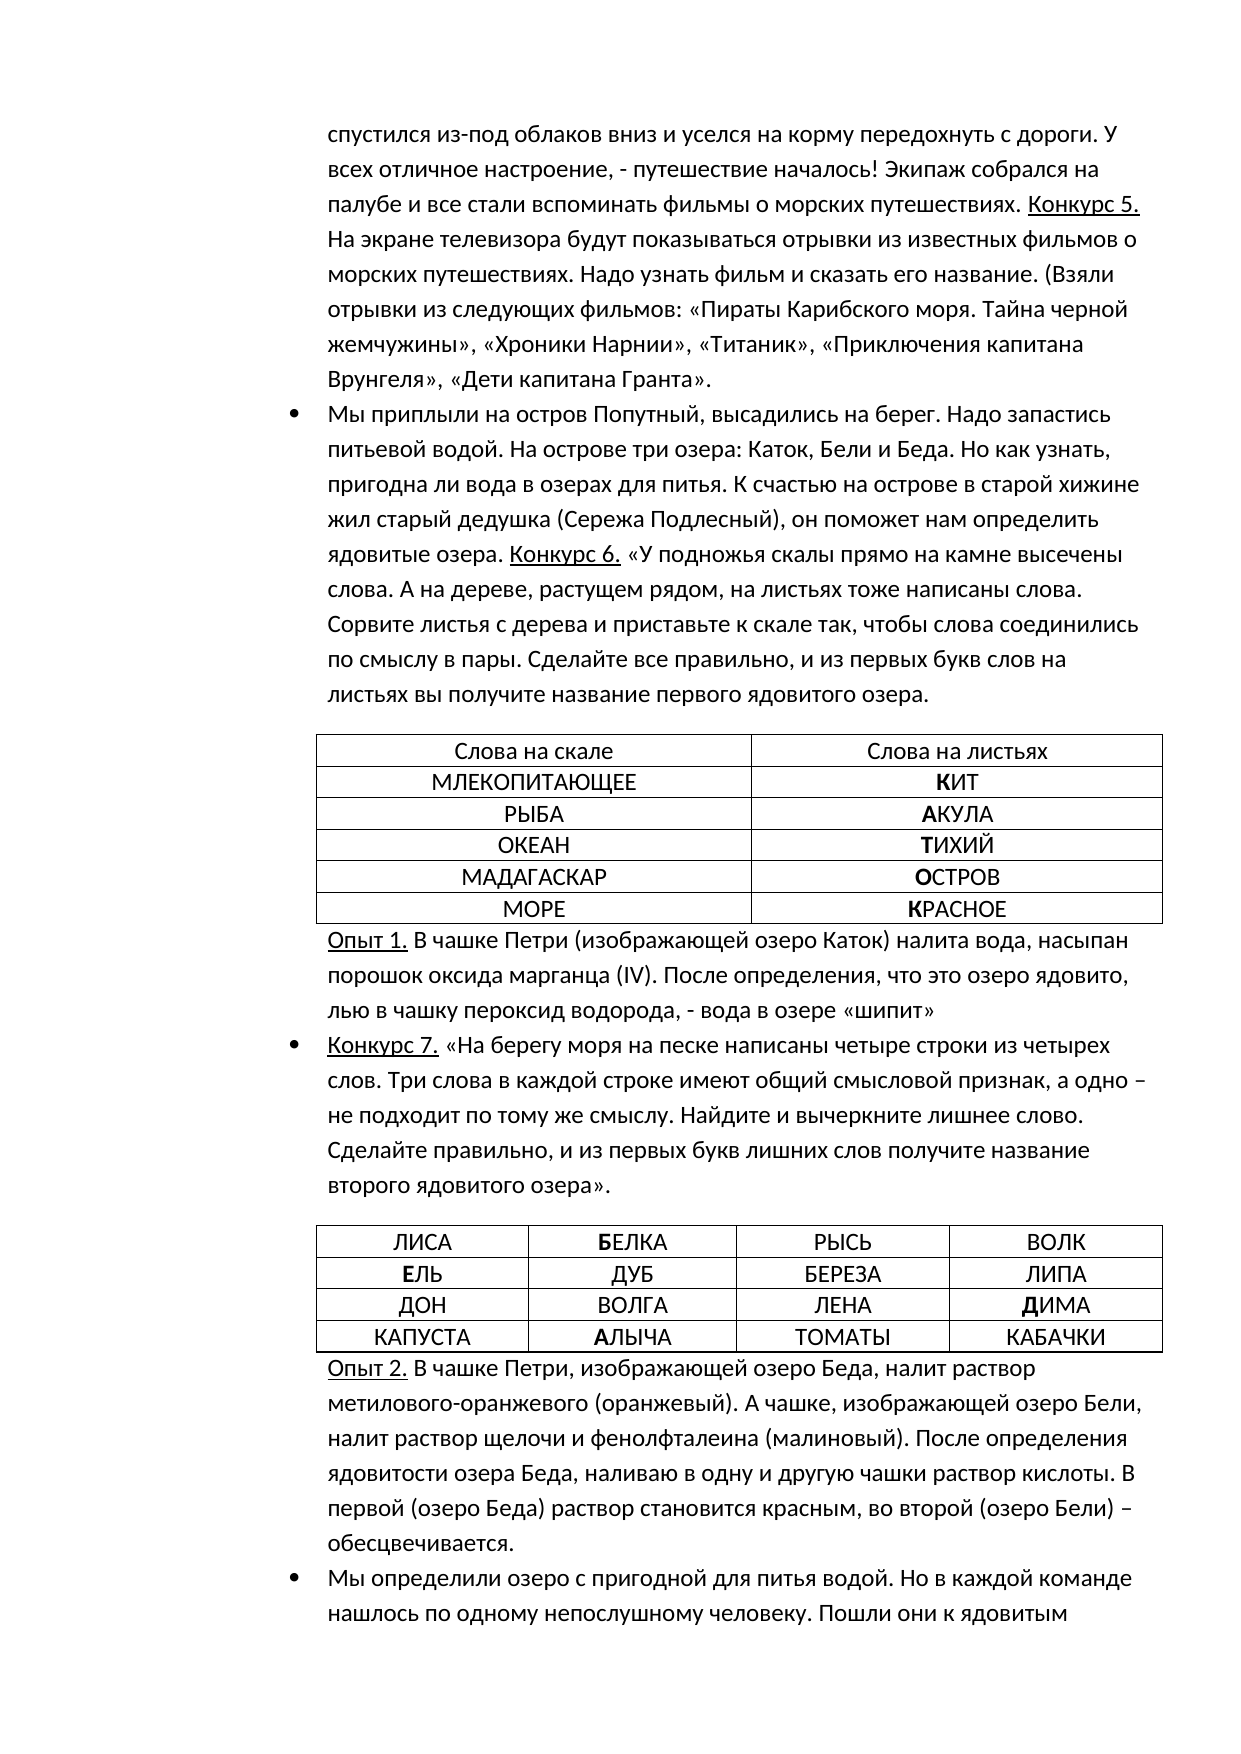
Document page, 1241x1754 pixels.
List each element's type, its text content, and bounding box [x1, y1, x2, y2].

table_cell КРАСНОЕ [752, 893, 1162, 923]
table_header ЛИСА [317, 1226, 528, 1257]
table_cell ВОЛГА [529, 1289, 736, 1320]
table_cell МОРЕ [317, 893, 751, 923]
table_cell КАБАЧКИ [950, 1321, 1162, 1351]
table_cell АКУЛА [752, 798, 1162, 829]
table_cell ДИМА [950, 1289, 1162, 1320]
table_cell РЫБА [317, 798, 751, 829]
table_cell ТОМАТЫ [737, 1321, 949, 1351]
table_cell ДОН [317, 1289, 528, 1320]
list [290, 1562, 1152, 1628]
table_cell ЕЛЬ [317, 1258, 528, 1288]
list Опыт 2. В чашке Петри, изображающей озеро Беда, налит раствор метилового-оранжевого (оранжевый). А чашке, изображающей озеро Бели, налит раствор щелочи и фенолфталеина (малиновый). После определения ядовитости озера Беда, наливаю в одну и другую чашки раствор кислоты. В первой (озеро Беда) раствор становится красным, во второй (озеро Бели) – обесцвечивается. [327, 1353, 1152, 1558]
table_cell ЛИПА [950, 1258, 1162, 1288]
table_cell ТИХИЙ [752, 830, 1162, 860]
list Мы приплыли на остров Попутный, высадились на берег. Надо запастись питьевой водой. На острове три озера: Каток, Бели и Беда. Но как узнать, пригодна ли вода в озерах для питья. К счастью на острове в старой хижине жил старый дедушка (Сережа Подлесный), он поможет нам определить ядовитые озера. Конкурс 6. «У подножья скалы прямо на камне высечены слова. А на дереве, растущем рядом, на листьях тоже написаны слова. Сорвите листья с дерева и приставьте к скале так, чтобы слова соединились по смыслу в пары. Сделайте все правильно, и из первых букв слов на листьях вы получите название первого ядовитого озера. [290, 398, 1152, 709]
table_cell ЛЕНА [737, 1289, 949, 1320]
table_header БЕЛКА [529, 1226, 736, 1257]
table_header ВОЛК [950, 1226, 1162, 1257]
list Конкурс 7. «На берегу моря на песке написаны четыре строки из четырех слов. Три слова в каждой строке имеют общий смысловой признак, а одно – не подходит по тому же смыслу. Найдите и вычеркните лишнее слово. Сделайте правильно, и из первых букв лишних слов получите название второго ядовитого озера». [290, 1029, 1152, 1200]
table_cell ОКЕАН [317, 830, 751, 860]
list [290, 118, 1152, 394]
table_cell БЕРЕЗА [737, 1258, 949, 1288]
table_header Слова на листьях [752, 735, 1162, 766]
table_cell КАПУСТА [317, 1321, 528, 1351]
table_cell МЛЕКОПИТАЮЩЕЕ [317, 767, 751, 797]
table_cell КИТ [752, 767, 1162, 797]
table_header РЫСЬ [737, 1226, 949, 1257]
list Опыт 1. В чашке Петри (изображающей озеро Каток) налита вода, насыпан порошок оксида марганца (IV). После определения, что это озеро ядовито, лью в чашку пероксид водорода, - вода в озере «шипит» [327, 924, 1152, 1025]
table_cell ОСТРОВ [752, 861, 1162, 892]
table_cell ДУБ [529, 1258, 736, 1288]
table_cell МАДАГАСКАР [317, 861, 751, 892]
table_cell АЛЫЧА [529, 1321, 736, 1351]
table_header Слова на скале [317, 735, 751, 766]
